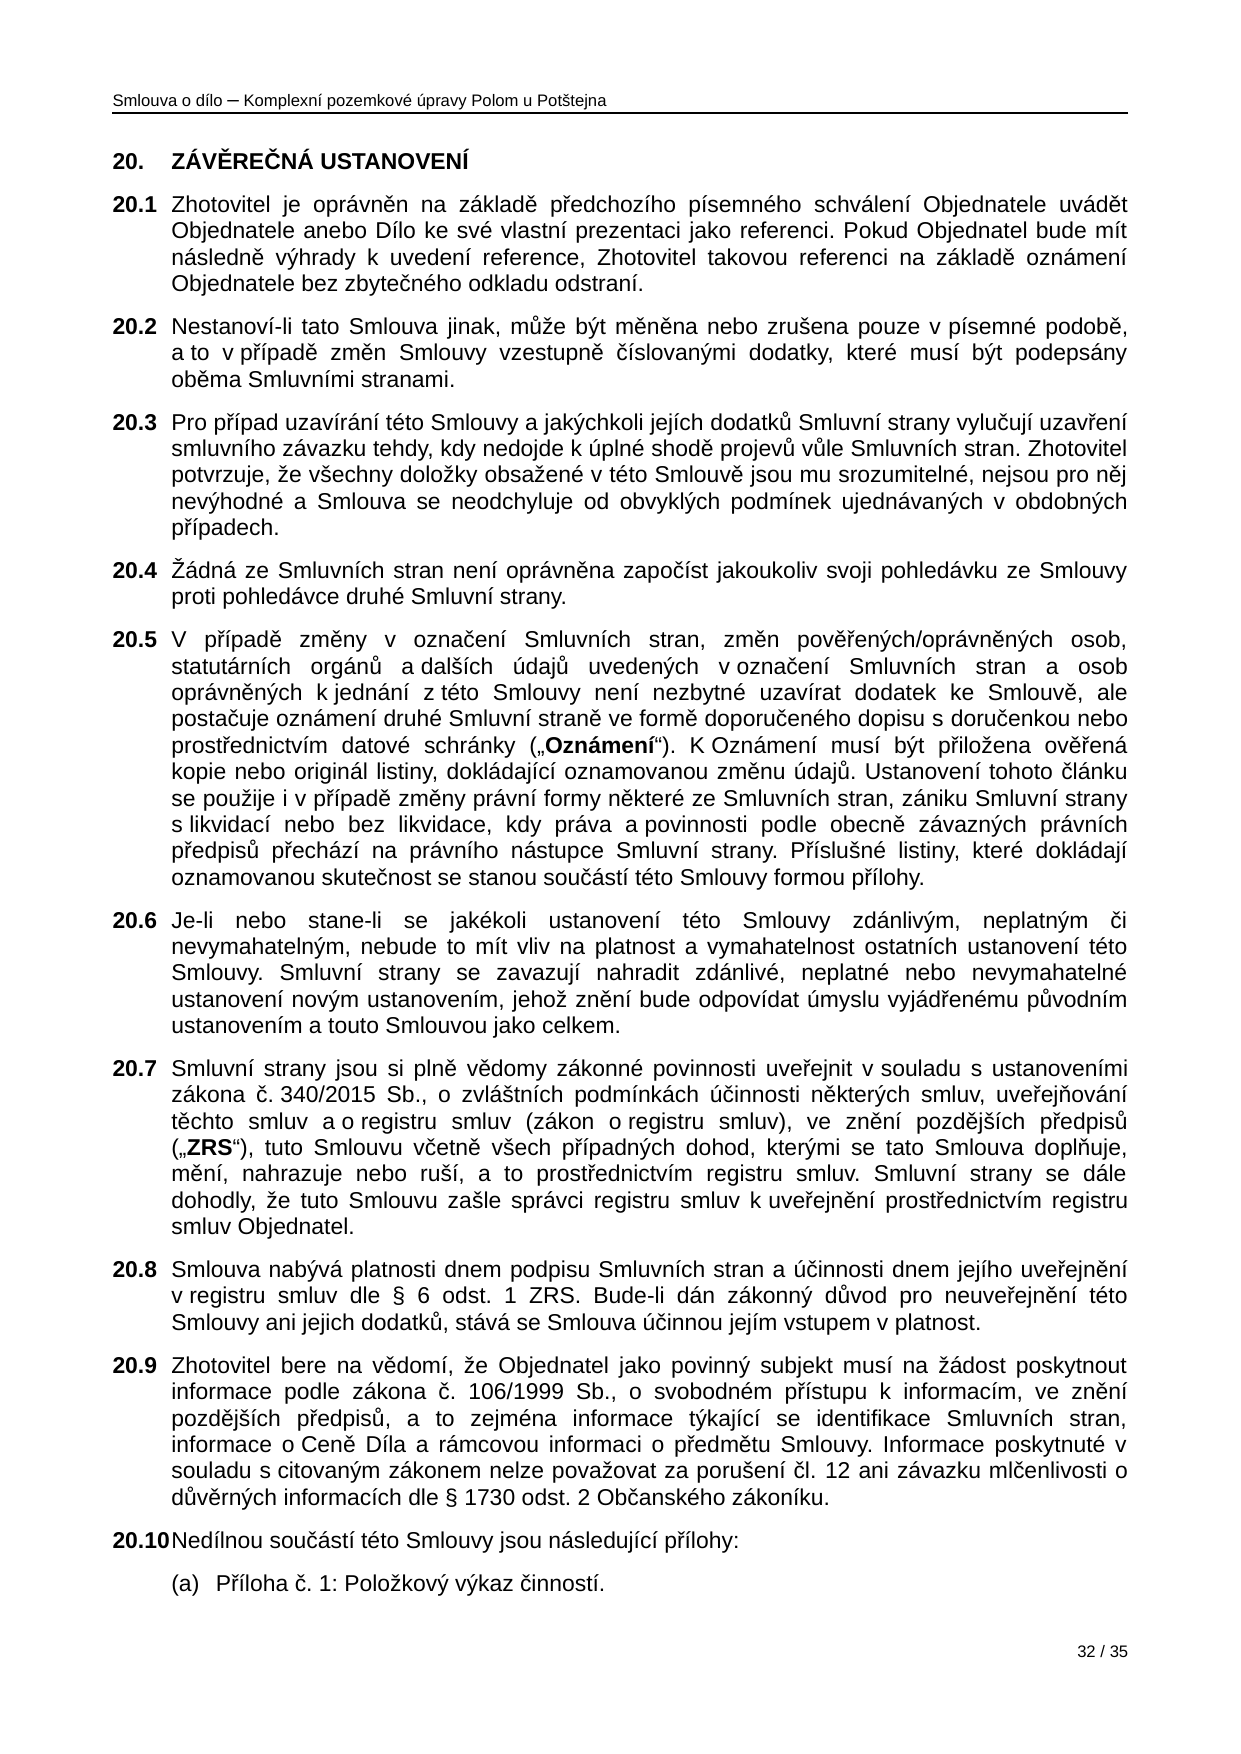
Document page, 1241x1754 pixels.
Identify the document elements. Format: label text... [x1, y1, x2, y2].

text Nedílnou součástí této Smlouvy jsou následující přílohy: [112, 1527, 1128, 1553]
text V případě změny v označení Smluvních stran, změn pověřených/oprávněných osob, statutárních orgánů a dalších údajů uvedených v označení Smluvních stran a osob oprávněných k jednání z této Smlouvy není nezbytné uzavírat dodatek ke Smlouvě, ale postačuje oznámení druhé Smluvní straně ve formě doporučeného dopisu s doručenkou nebo prostřednictvím datové schránky („Oznámení“). K Oznámení musí být přiložena ověřená kopie nebo originál listiny, dokládající oznamovanou změnu údajů. Ustanovení tohoto článku se použije i v případě změny právní formy některé ze Smluvních stran, zániku Smluvní strany s likvidací nebo bez likvidace, kdy práva a povinnosti podle obecně závazných právních předpisů přechází na právního nástupce Smluvní strany. Příslušné listiny, které dokládají oznamovanou skutečnost se stanou součástí této Smlouvy formou přílohy. [112, 626, 1128, 890]
text Závěrečná ustanovení [112, 148, 1128, 174]
text Nestanoví-li tato Smlouva jinak, může být měněna nebo zrušena pouze v písemné podobě, a to v případě změn Smlouvy vzestupně číslovanými dodatky, které musí být podepsány oběma Smluvními stranami. [112, 313, 1128, 392]
text Smlouva nabývá platnosti dnem podpisu Smluvních stran a účinnosti dnem jejího uveřejnění v registru smluv dle § 6 odst. 1 ZRS. Bude-li dán zákonný důvod pro neuveřejnění této Smlouvy ani jejich dodatků, stává se Smlouva účinnou jejím vstupem v platnost. [112, 1256, 1128, 1335]
text Zhotovitel je oprávněn na základě předchozího písemného schválení Objednatele uvádět Objednatele anebo Dílo ke své vlastní prezentaci jako referenci. Pokud Objednatel bude mít následně výhrady k uvedení reference, Zhotovitel takovou referenci na základě oznámení Objednatele bez zbytečného odkladu odstraní. [112, 191, 1128, 296]
text Žádná ze Smluvních stran není oprávněna započíst jakoukoliv svoji pohledávku ze Smlouvy proti pohledávce druhé Smluvní strany. [112, 557, 1128, 610]
list Příloha č. 1: Položkový výkaz činností. [171, 1570, 1128, 1596]
text Smluvní strany jsou si plně vědomy zákonné povinnosti uveřejnit v souladu s ustanoveními zákona č. 340/2015 Sb., o zvláštních podmínkách účinnosti některých smluv, uveřejňování těchto smluv a o registru smluv (zákon o registru smluv), ve znění pozdějších předpisů („ZRS“), tuto Smlouvu včetně všech případných dohod, kterými se tato Smlouva doplňuje, mění, nahrazuje nebo ruší, a to prostřednictvím registru smluv. Smluvní strany se dále dohodly, že tuto Smlouvu zašle správci registru smluv k uveřejnění prostřednictvím registru smluv Objednatel. [112, 1055, 1128, 1239]
text Je-li nebo stane-li se jakékoli ustanovení této Smlouvy zdánlivým, neplatným či nevymahatelným, nebude to mít vliv na platnost a vymahatelnost ostatních ustanovení této Smlouvy. Smluvní strany se zavazují nahradit zdánlivé, neplatné nebo nevymahatelné ustanovení novým ustanovením, jehož znění bude odpovídat úmyslu vyjádřenému původním ustanovením a touto Smlouvou jako celkem. [112, 907, 1128, 1038]
text Pro případ uzavírání této Smlouvy a jakýchkoli jejích dodatků Smluvní strany vylučují uzavření smluvního závazku tehdy, kdy nedojde k úplné shodě projevů vůle Smluvních stran. Zhotovitel potvrzuje, že všechny doložky obsažené v této Smlouvě jsou mu srozumitelné, nejsou pro něj nevýhodné a Smlouva se neodchyluje od obvyklých podmínek ujednávaných v obdobných případech. [112, 408, 1128, 540]
text Zhotovitel bere na vědomí, že Objednatel jako povinný subjekt musí na žádost poskytnout informace podle zákona č. 106/1999 Sb., o svobodném přístupu k informacím, ve znění pozdějších předpisů, a to zejména informace týkající se identifikace Smluvních stran, informace o Ceně Díla a rámcovou informaci o předmětu Smlouvy. Informace poskytnuté v souladu s citovaným zákonem nelze považovat za porušení čl. 12 ani závazku mlčenlivosti o důvěrných informacích dle § 1730 odst. 2 Občanského zákoníku. [112, 1352, 1128, 1510]
